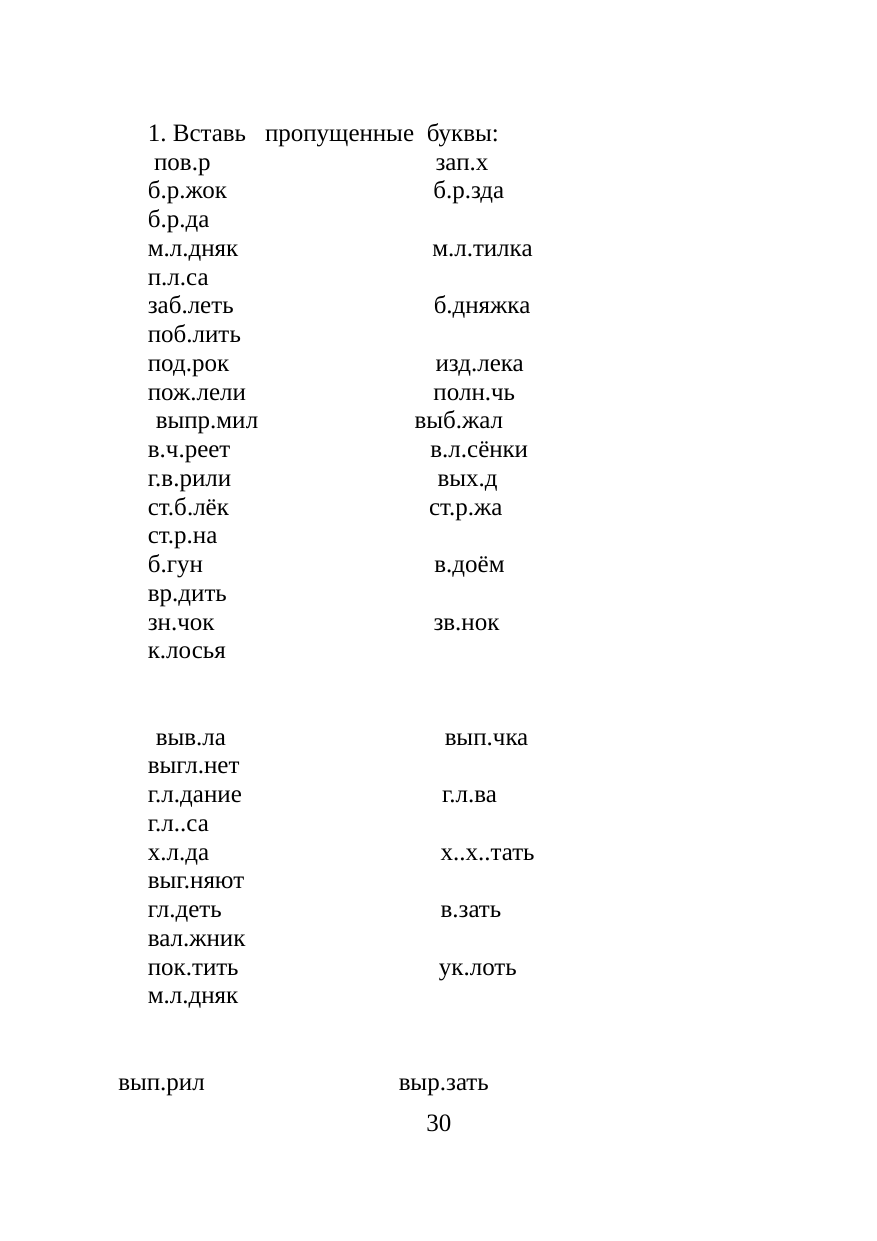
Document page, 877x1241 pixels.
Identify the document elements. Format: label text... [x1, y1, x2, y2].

text г.л.дание г.л.ва г.л..са [148, 779, 759, 837]
text выв.ла вып.чка выгл.нет [118, 722, 759, 779]
text б.р.жок б.р.зда б.р.да [148, 176, 759, 233]
text зн.чок зв.нок к.лосья [148, 607, 759, 664]
text х.л.да х..х..тать выг.няют [148, 837, 759, 894]
text выпр.мил выб.жал [118, 406, 759, 434]
text пов.р зап.х [148, 147, 759, 176]
text гл.деть в.зать вал.жник [148, 894, 759, 952]
text под.рок изд.лека пож.лели полн.чь [148, 348, 759, 406]
text пок.тить ук.лоть м.л.дняк [148, 952, 759, 1009]
text вып.рил выр.зать [118, 1067, 759, 1096]
text б.гун в.доём вр.дить [148, 549, 759, 607]
text м.л.дняк м.л.тилка п.л.са [148, 233, 759, 291]
text заб.леть б.дняжка поб.лить [148, 291, 759, 348]
text в.ч.реет в.л.сёнки г.в.рили вых.д [148, 434, 759, 492]
text ст.б.лёк ст.р.жа ст.р.на [148, 492, 759, 549]
text 1. Вставь пропущенные буквы: [118, 118, 759, 147]
